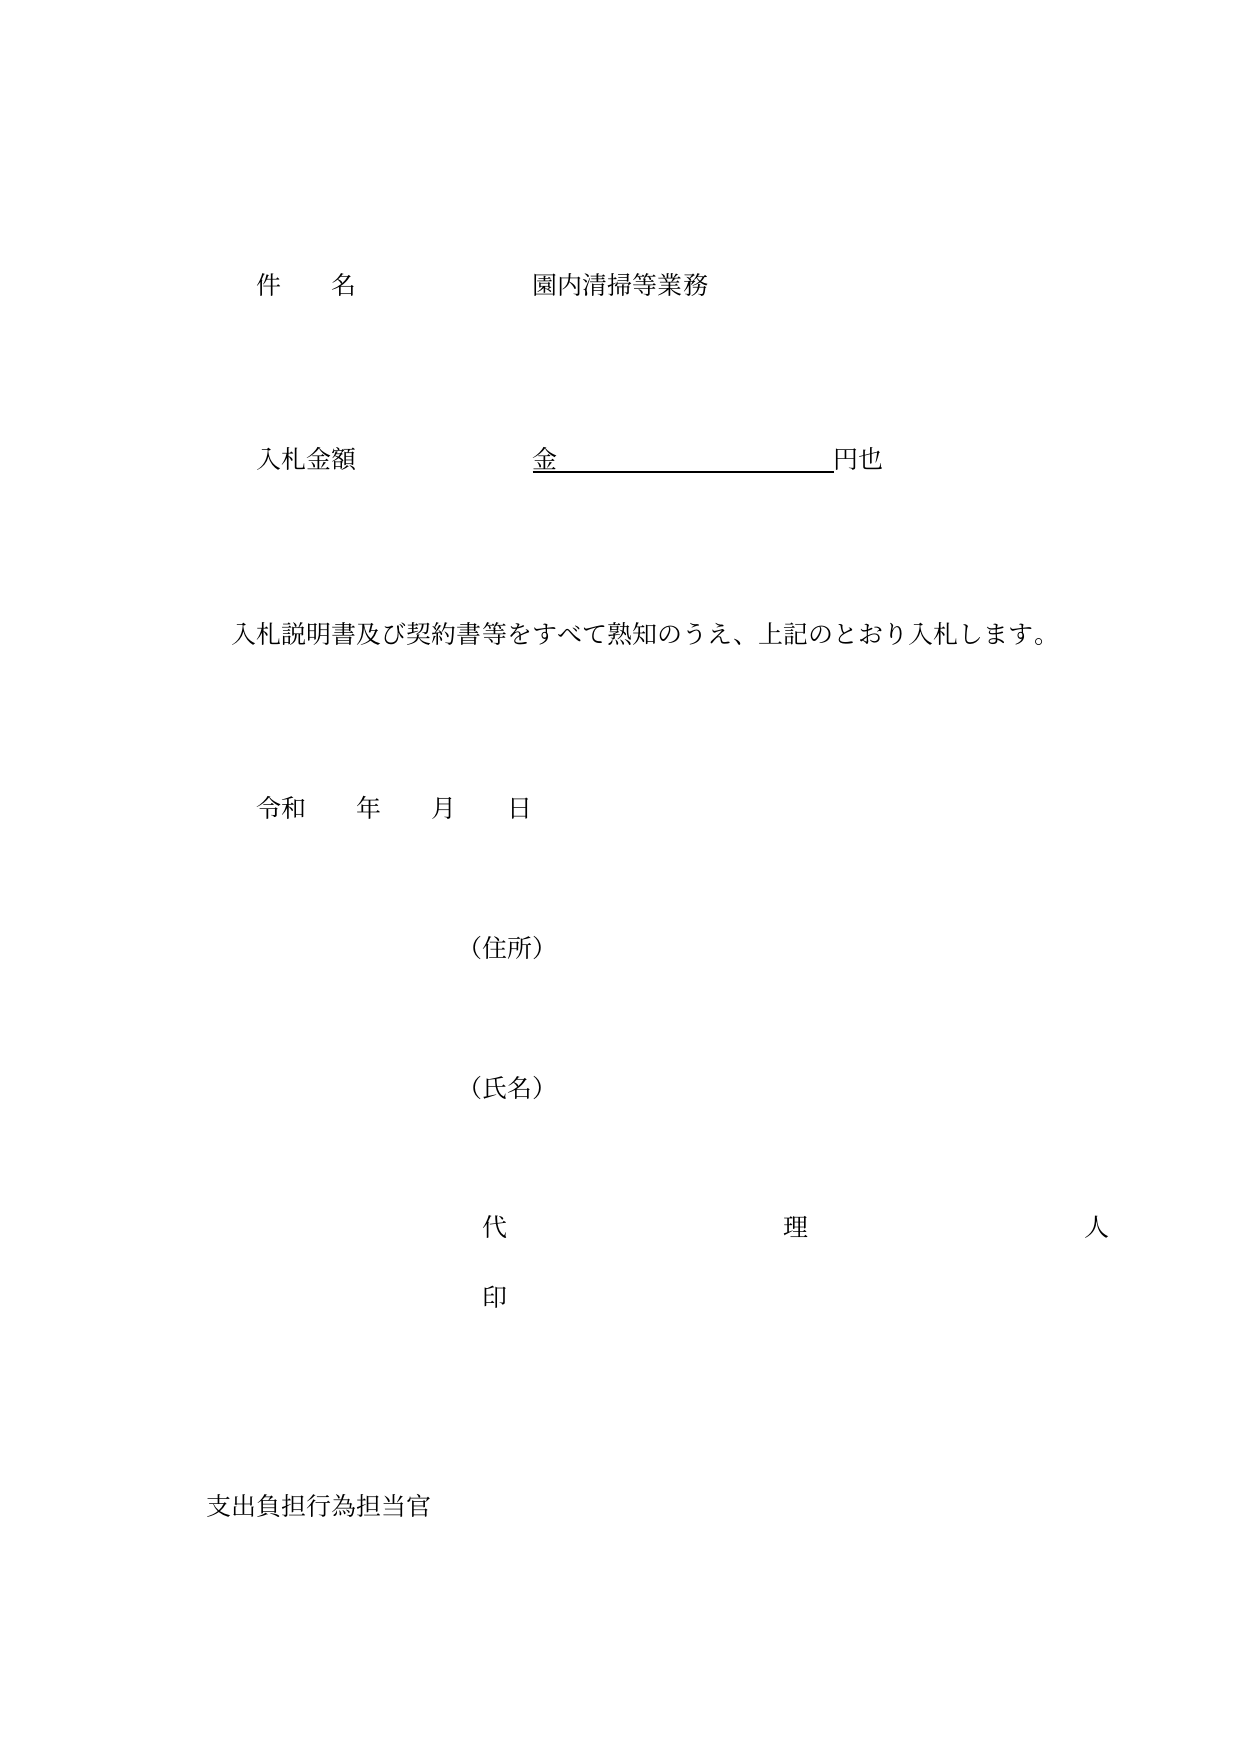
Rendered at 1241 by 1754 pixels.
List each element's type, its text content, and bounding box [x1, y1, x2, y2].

text 令和 年 月 日 [131, 772, 1109, 842]
text （住所） [440, 912, 1109, 982]
text （氏名） [440, 1051, 1109, 1121]
text 支出負担行為担当官 [197, 1470, 1109, 1540]
text 入札金額 金 円也 [131, 423, 1109, 493]
text 入札説明書及び契約書等をすべて熟知のうえ、上記のとおり入札します。 [131, 598, 1109, 668]
text 代理人 印 [462, 1191, 1109, 1331]
text 件 名 園内清掃等業務 [131, 249, 1109, 319]
